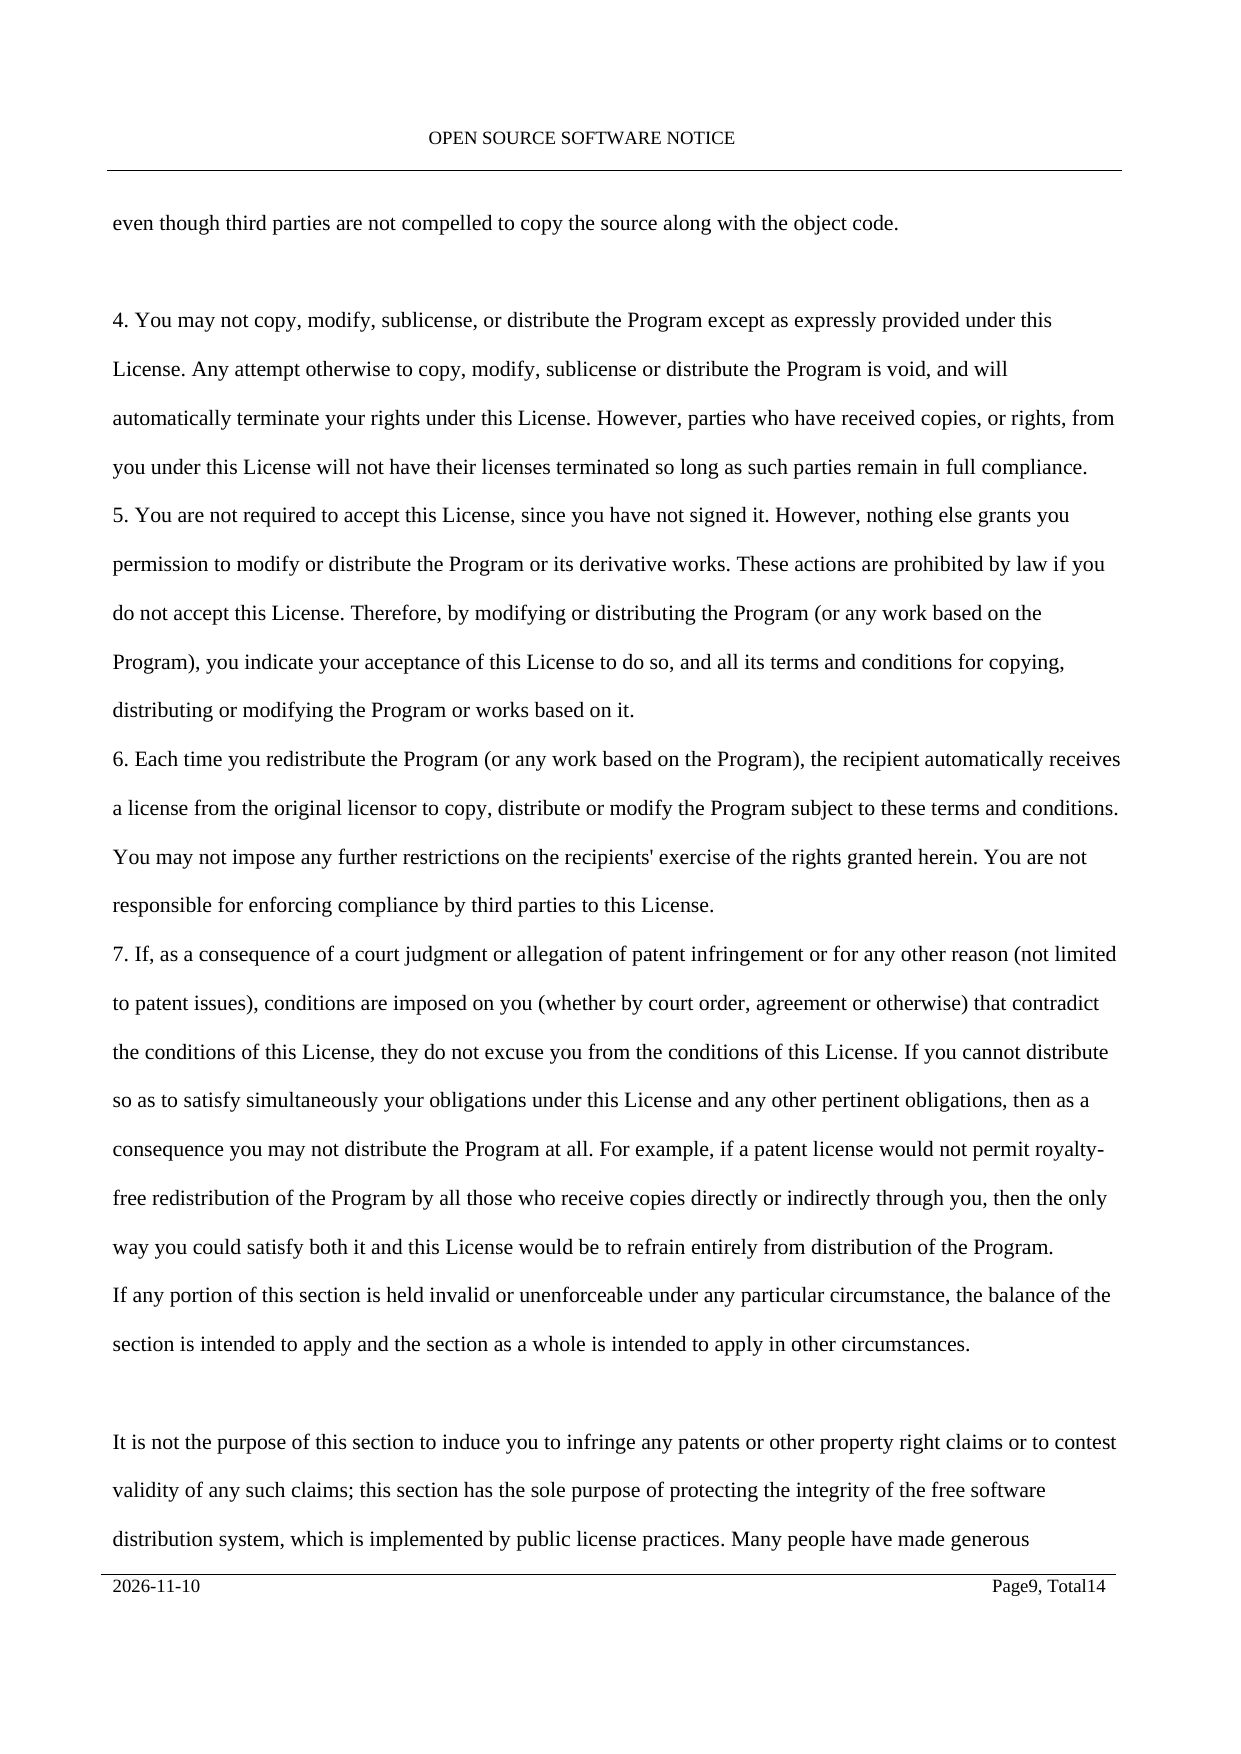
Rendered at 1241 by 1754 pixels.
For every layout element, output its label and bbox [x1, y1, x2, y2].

text [112, 206, 1128, 1555]
